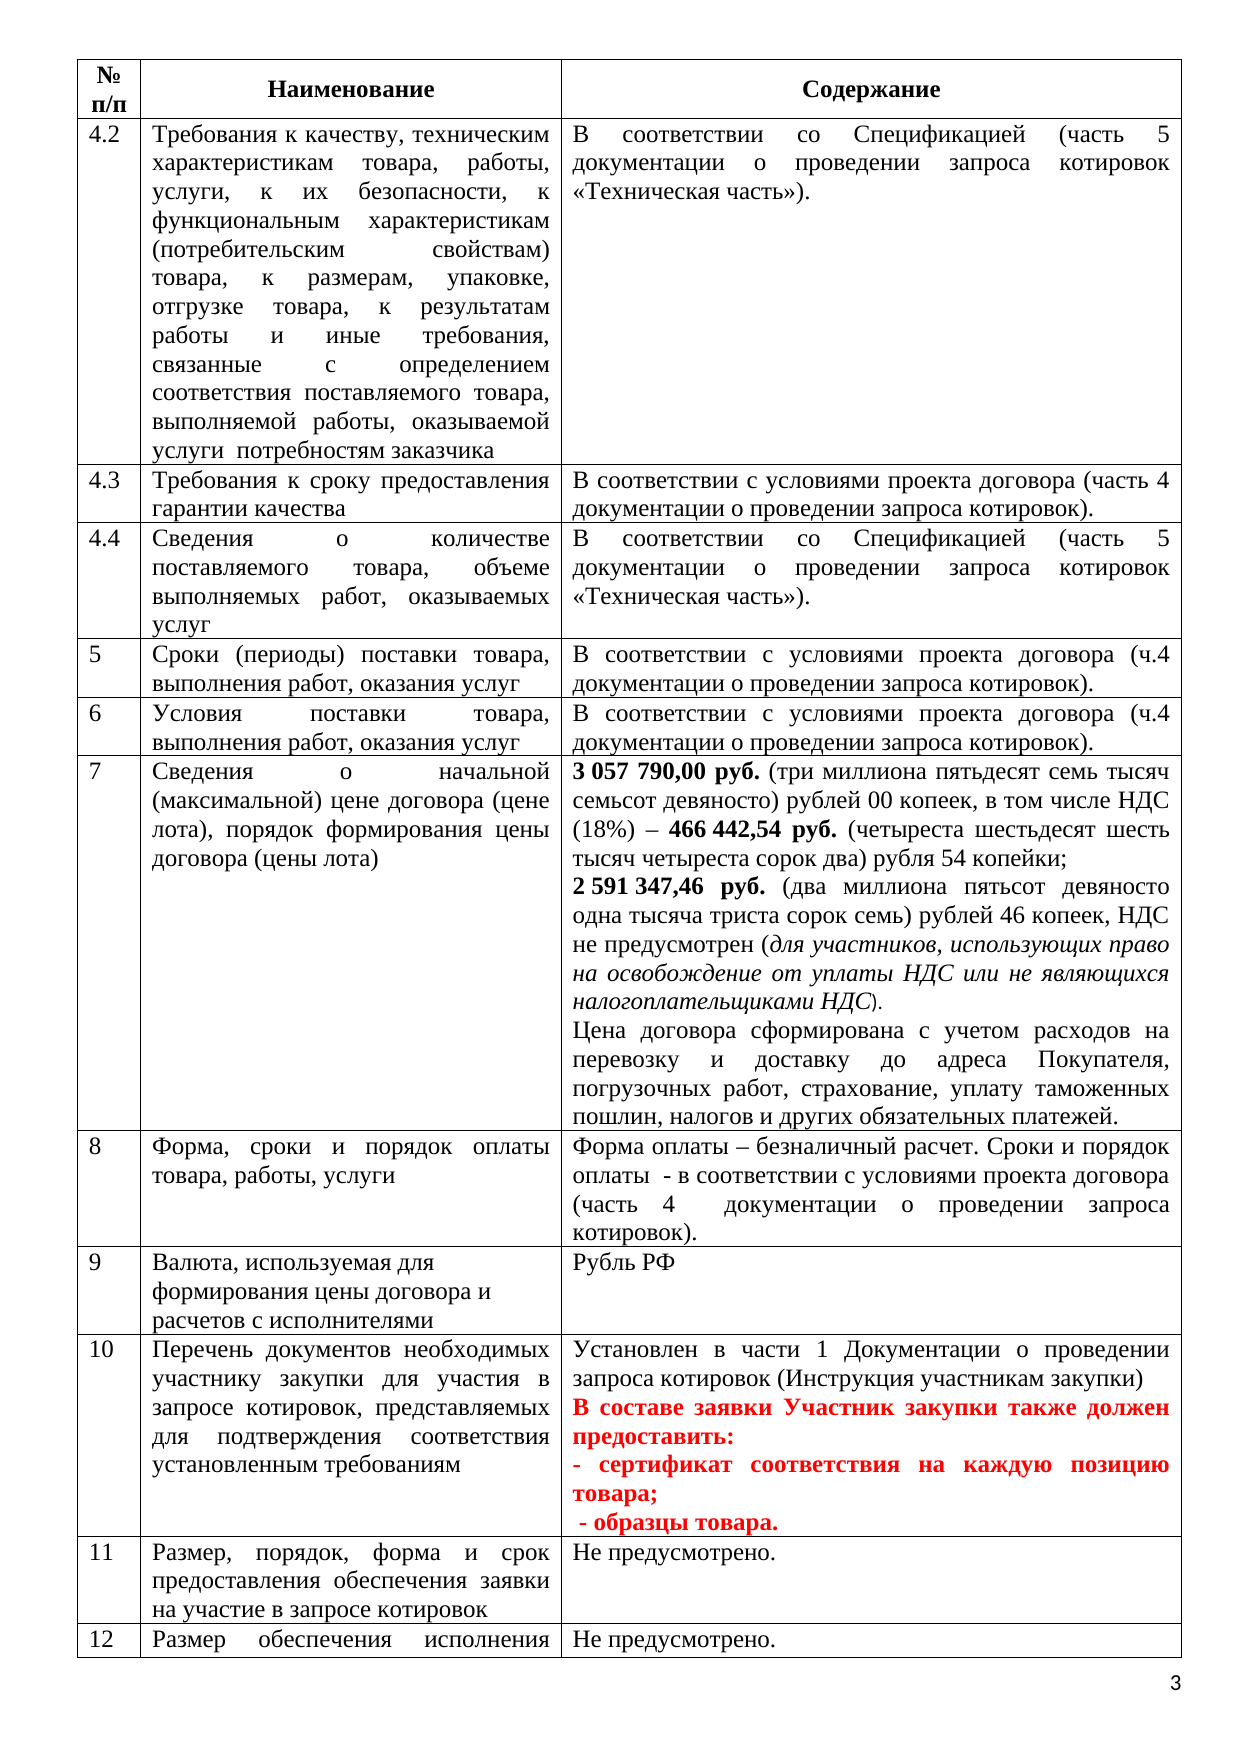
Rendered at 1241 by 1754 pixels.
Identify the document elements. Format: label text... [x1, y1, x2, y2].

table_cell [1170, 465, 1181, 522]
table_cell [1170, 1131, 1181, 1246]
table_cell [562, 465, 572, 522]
table_cell Не предусмотрено. [562, 1537, 1181, 1623]
table_cell В соответствии с условиями проекта договора (ч.4 документации о проведении запроса котировок). [562, 639, 1181, 697]
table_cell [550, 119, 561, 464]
table_cell [78, 1537, 140, 1623]
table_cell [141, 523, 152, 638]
table_cell 3 057 790,00 руб. (три миллиона пятьдесят семь тысяч семьсот девяносто) рублей 00 копеек, в том числе НДС (18%) – 466 442,54 руб. (четыреста шестьдесят шесть тысяч четыреста сорок два) рубля 54 копейки; 2 591 347,46 руб. (два миллиона пятьсот девяносто одна тысяча триста сорок семь) рублей 46 копеек, НДС не предусмотрен (для участников, использующих право на освобождение от уплаты НДС или не являющихся налогоплательщиками НДС). Цена договора сформирована с учетом расходов на перевозку и доставку до адреса Покупателя, погрузочных работ, страхование, уплату таможенных пошлин, налогов и других обязательных платежей. [562, 756, 1181, 1130]
table_cell [78, 1335, 140, 1536]
table_cell 4.2 [78, 119, 140, 464]
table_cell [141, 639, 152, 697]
table_cell Размер обеспечения исполнения договора, форма, срок и порядок его предоставления [141, 1624, 561, 1657]
table_cell [78, 756, 140, 1130]
table_cell [78, 1624, 140, 1657]
table_cell В соответствии со Спецификацией (часть 5 документации о проведении запроса котировок «Техническая часть»). [562, 119, 1181, 464]
table_cell [78, 639, 140, 697]
table_cell Не предусмотрено. [562, 1624, 1181, 1657]
table_cell Перечень документов необходимых участнику закупки для участия в запросе котировок, представляемых для подтверждения соответствия установленным требованиям [141, 1335, 561, 1536]
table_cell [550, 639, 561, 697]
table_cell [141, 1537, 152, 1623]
table_header Наименование [141, 60, 561, 118]
table_cell 4.4 [78, 523, 140, 638]
table_cell [78, 698, 140, 755]
table_cell Рубль РФ [562, 1247, 1181, 1333]
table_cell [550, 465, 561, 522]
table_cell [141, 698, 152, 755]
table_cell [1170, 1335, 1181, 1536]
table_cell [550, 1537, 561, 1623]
table_cell Форма, сроки и порядок оплаты товара, работы, услуги [141, 1131, 561, 1246]
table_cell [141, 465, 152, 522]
table_cell Сведения о начальной (максимальной) цене договора (цене лота), порядок формирования цены договора (цены лота) [141, 756, 561, 1130]
table_cell [78, 1131, 140, 1246]
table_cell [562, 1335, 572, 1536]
table_cell В соответствии с условиями проекта договора (ч.4 документации о проведении запроса котировок). [562, 698, 1181, 755]
table_cell В соответствии со Спецификацией (часть 5 документации о проведении запроса котировок «Техническая часть»). [562, 523, 1181, 638]
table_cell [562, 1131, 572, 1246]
table_header Содержание [562, 60, 1181, 118]
table_cell Валюта, используемая для формирования цены договора и расчетов с исполнителями [141, 1247, 561, 1333]
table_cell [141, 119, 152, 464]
table_cell 4.3 [78, 465, 140, 522]
table_cell [78, 1247, 140, 1333]
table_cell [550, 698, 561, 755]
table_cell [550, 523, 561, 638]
